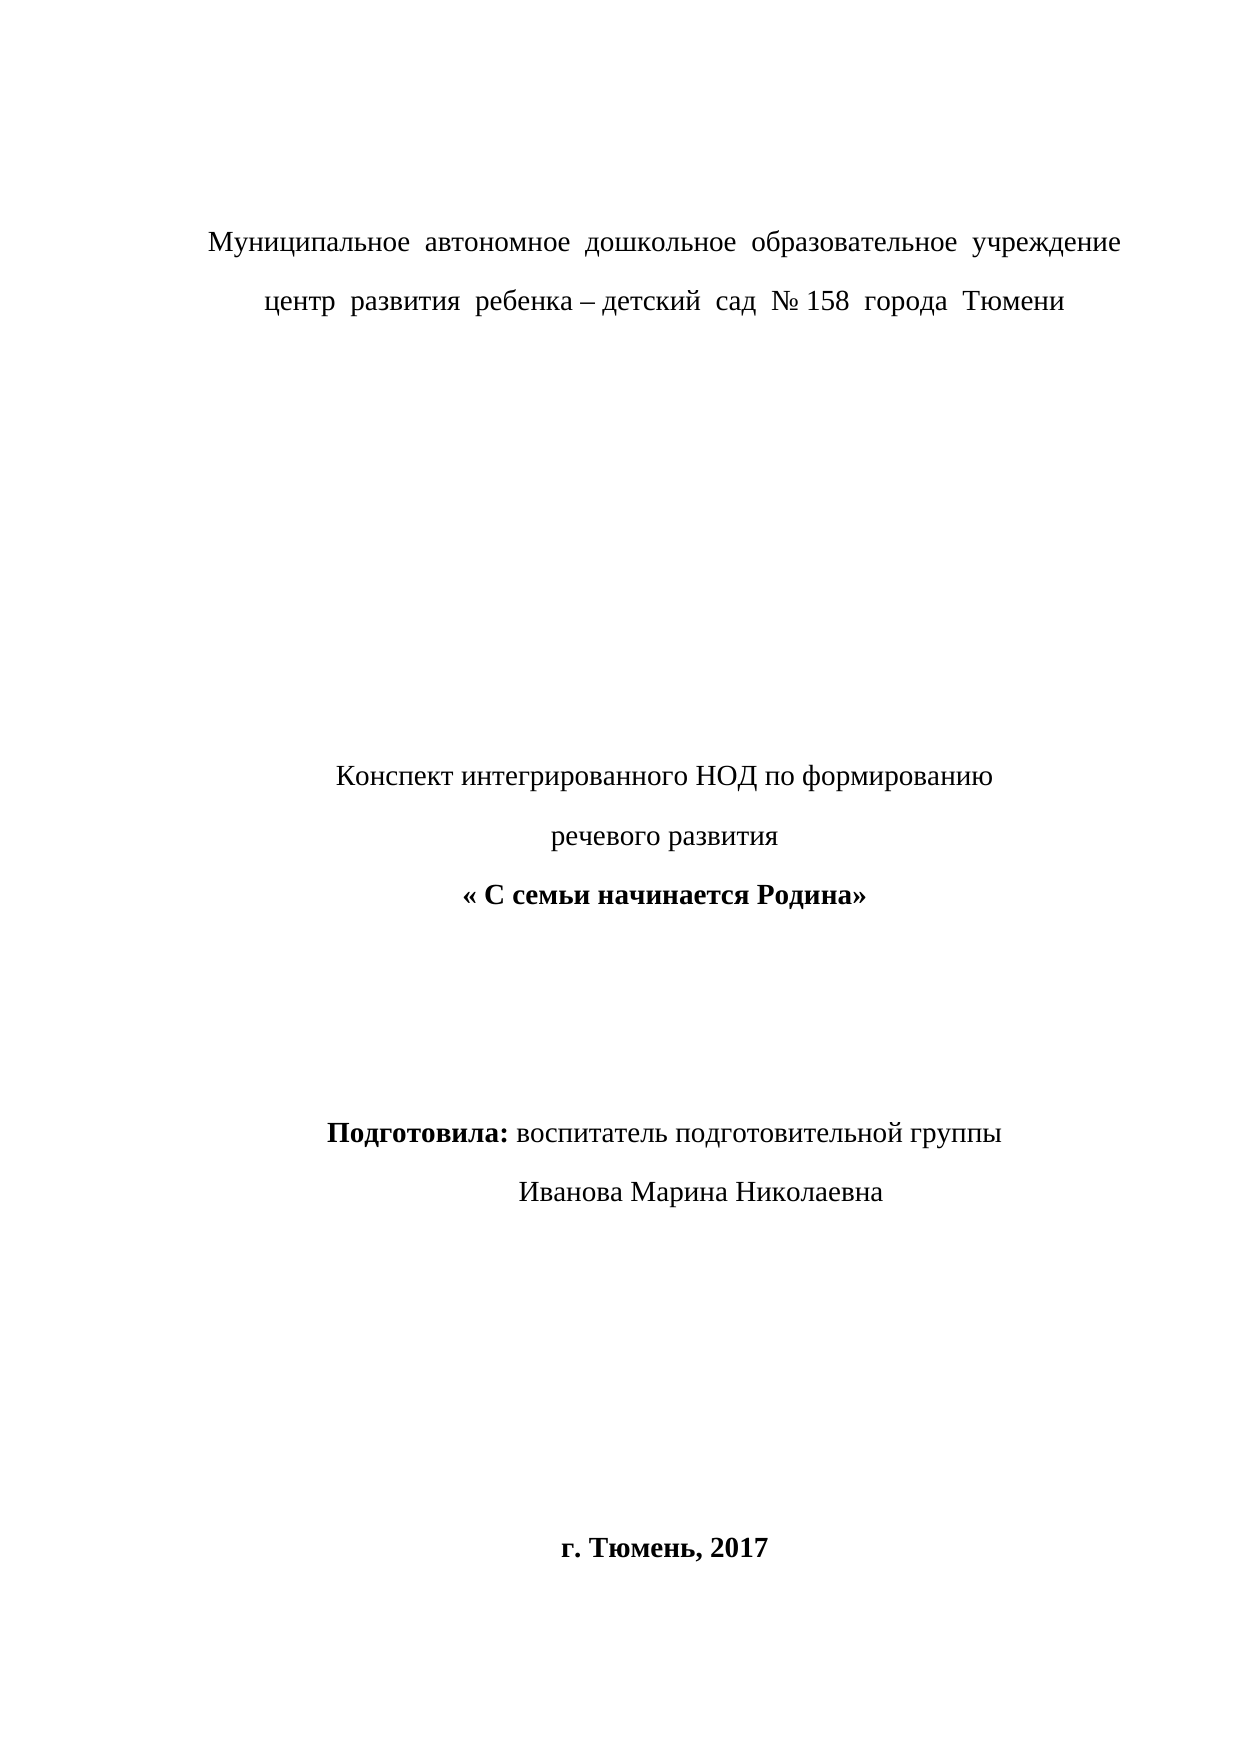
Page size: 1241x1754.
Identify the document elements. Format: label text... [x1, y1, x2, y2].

text « С семьи начинается Родина» [177, 877, 1152, 911]
text г. Тюмень, 2017 [177, 1530, 1152, 1564]
text Муниципальное автономное дошкольное образовательное учреждение [177, 224, 1152, 258]
text Конспект интегрированного НОД по формированию [177, 758, 1152, 792]
text центр развития ребенка – детский сад № 158 города Тюмени [177, 283, 1152, 317]
text Иванова Марина Николаевна [177, 1174, 1152, 1208]
text Подготовила: воспитатель подготовительной группы [177, 1115, 1152, 1148]
text речевого развития [177, 818, 1152, 851]
